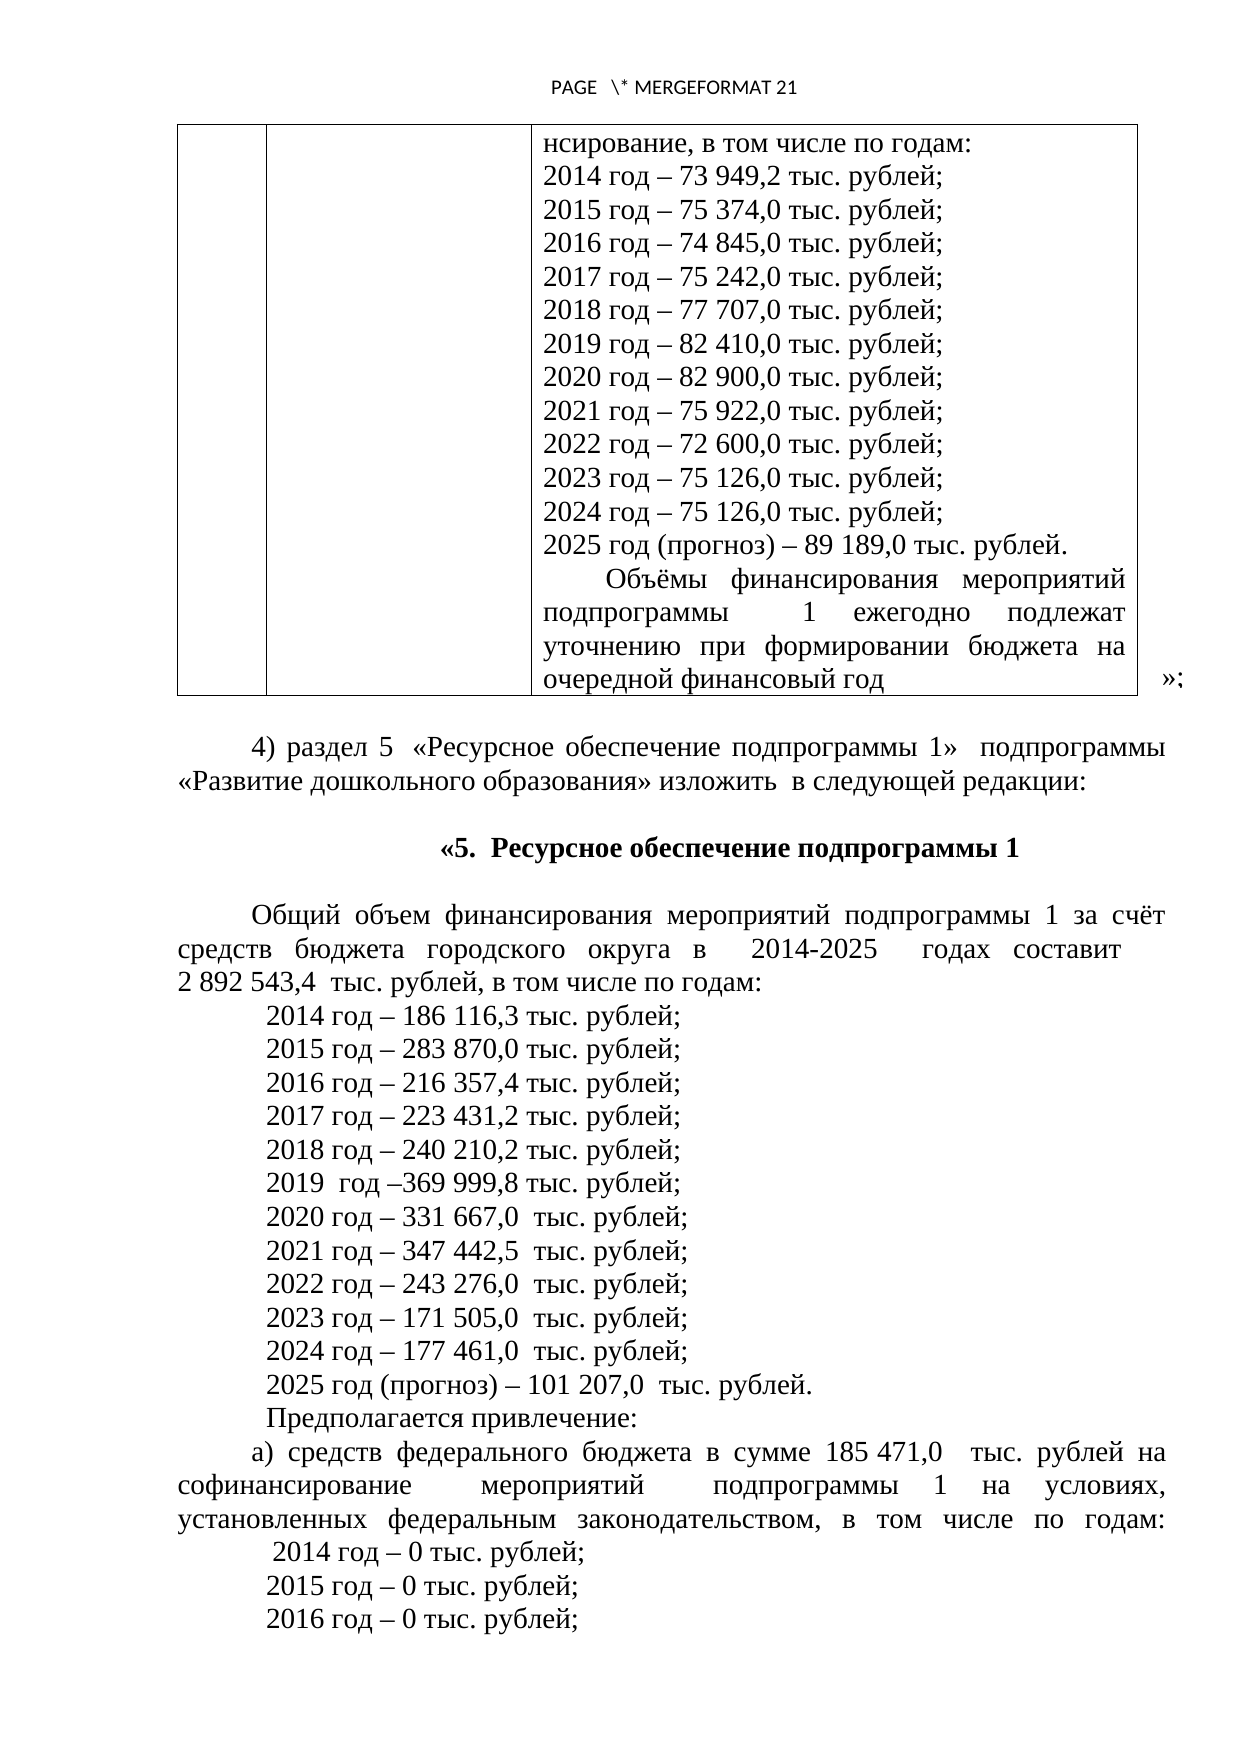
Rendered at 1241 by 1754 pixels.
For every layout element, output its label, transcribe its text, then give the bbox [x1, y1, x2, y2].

text 2020 год – 331 667,0 тыс. рублей; [177, 1199, 1167, 1233]
text Предполагается привлечение: [177, 1400, 1167, 1434]
text 2021 год – 347 442,5 тыс. рублей; [177, 1233, 1167, 1266]
text 2018 год – 240 210,2 тыс. рублей; [177, 1132, 1167, 1166]
text 2019 год –369 999,8 тыс. рублей; [177, 1166, 1167, 1199]
text 2022 год – 243 276,0 тыс. рублей; [177, 1266, 1167, 1300]
text 2014 год – 186 116,3 тыс. рублей; [177, 998, 1167, 1031]
text 2015 год – 283 870,0 тыс. рублей; [177, 1031, 1167, 1065]
table_header 6. [178, 125, 266, 695]
text 2025 год (прогноз) – 101 207,0 тыс. рублей. [177, 1367, 1167, 1400]
text «5. Ресурсное обеспечение подпрограммы 1 [293, 830, 1167, 864]
text 4) раздел 5 «Ресурсное обеспечение подпрограммы 1» подпрограммы «Развитие дошкольного образования» изложить в следующей редакции: [177, 729, 1167, 797]
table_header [532, 125, 1137, 695]
text Общий объем финансирования мероприятий подпрограммы 1 за счёт средств бюджета городского округа в 2014-2025 годах составит 2 892 543,4 тыс. рублей, в том числе по годам: [177, 897, 1167, 998]
text 2015 год – 0 тыс. рублей; [177, 1568, 1167, 1602]
text 2024 год – 177 461,0 тыс. рублей; [177, 1333, 1167, 1367]
text 2023 год – 171 505,0 тыс. рублей; [177, 1300, 1167, 1333]
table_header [267, 125, 531, 695]
text а) средств федерального бюджета в сумме 185 471,0 тыс. рублей на софинансирование мероприятий подпрограммы 1 на условиях, установленных федеральным законодательством, в том числе по годам: 2014 год – 0 тыс. рублей; [177, 1434, 1167, 1568]
text 2017 год – 223 431,2 тыс. рублей; [177, 1098, 1167, 1132]
text 2016 год – 216 357,4 тыс. рублей; [177, 1065, 1167, 1098]
text 2016 год – 0 тыс. рублей; [177, 1602, 1167, 1635]
